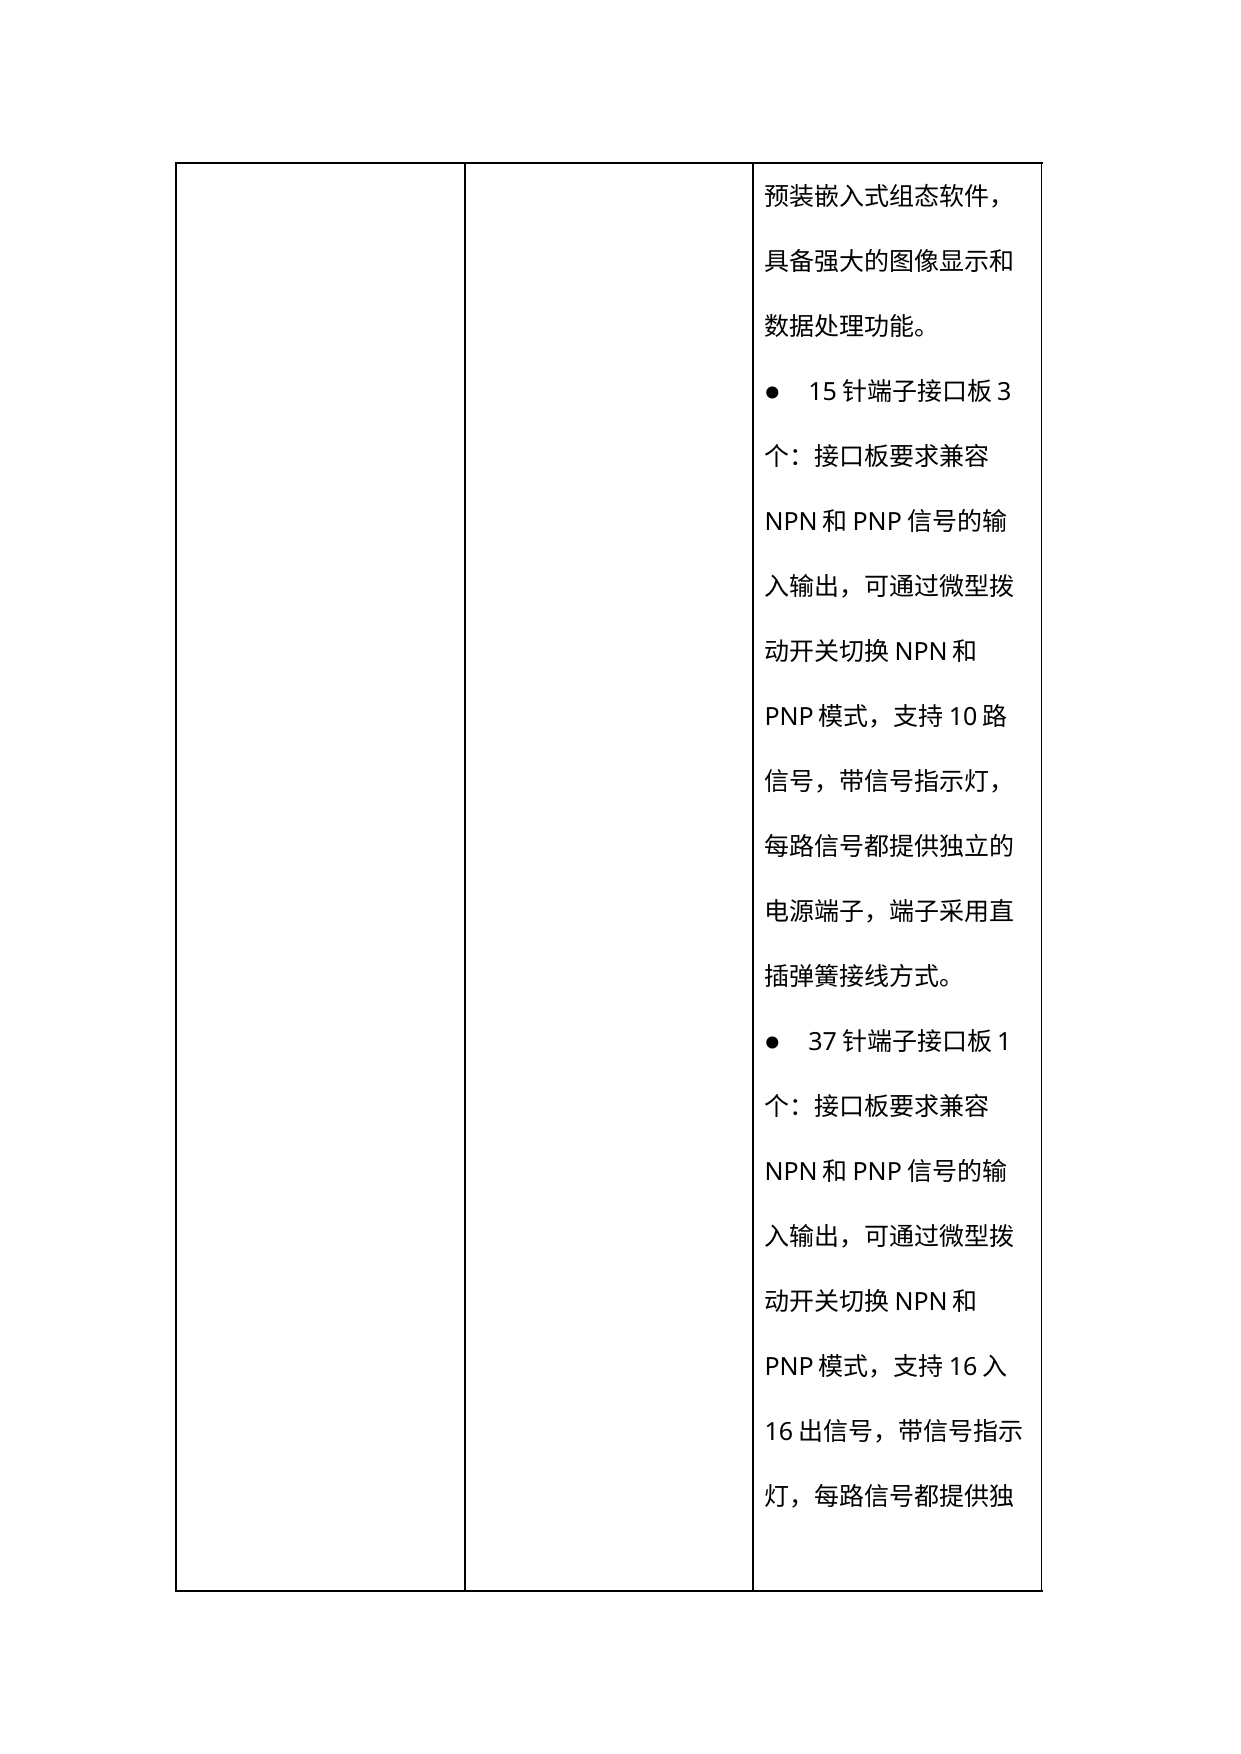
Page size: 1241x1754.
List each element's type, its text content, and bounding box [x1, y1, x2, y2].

table_cell [177, 164, 464, 1590]
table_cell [754, 164, 1041, 1590]
table_cell 1 [466, 164, 752, 1590]
